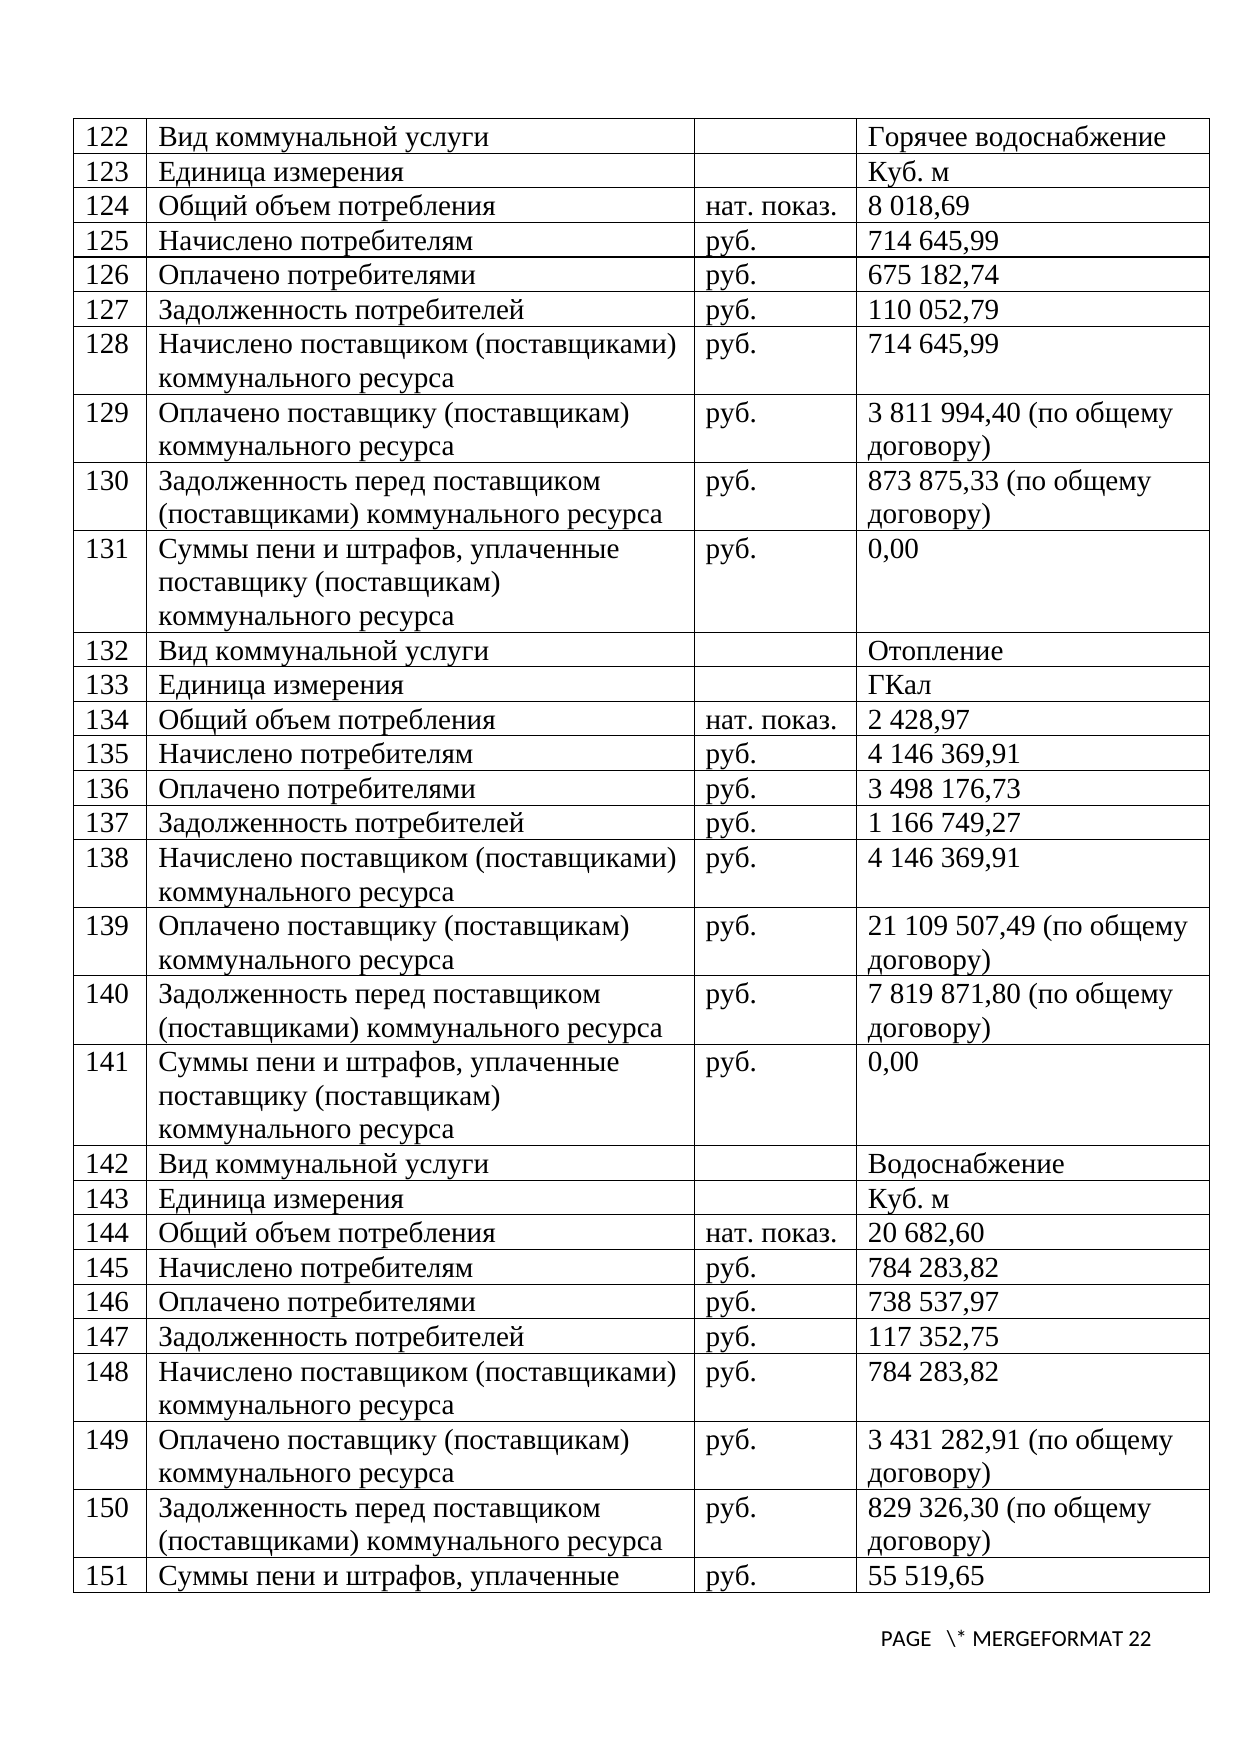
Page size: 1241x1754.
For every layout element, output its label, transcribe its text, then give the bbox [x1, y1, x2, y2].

table_cell Единица измерения [147, 1181, 694, 1214]
table_cell руб. [695, 223, 856, 256]
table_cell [147, 1558, 694, 1592]
table_cell Оплачено поставщику (поставщикам) коммунального ресурса [147, 1422, 694, 1489]
table_cell руб. [695, 908, 856, 975]
table_cell Начислено поставщиком (поставщиками) коммунального ресурса [147, 840, 694, 907]
table_cell ГКал [857, 667, 1209, 701]
table_cell 142 [74, 1146, 146, 1180]
table_cell 128 [74, 327, 146, 394]
table_cell Начислено потребителям [147, 1250, 694, 1283]
table_cell нат. показ. [695, 188, 856, 222]
table_cell 738 537,97 [857, 1285, 1209, 1318]
table_cell [695, 154, 856, 187]
table_cell Начислено поставщиком (поставщиками) коммунального ресурса [147, 1354, 694, 1421]
table_cell [695, 1146, 856, 1180]
table_cell нат. показ. [695, 1215, 856, 1249]
table_cell Горячее водоснабжение [857, 119, 1209, 153]
table_cell руб. [695, 531, 856, 632]
table_cell 1 166 749,27 [857, 806, 1209, 839]
table_cell 125 [74, 223, 146, 256]
table_cell Общий объем потребления [147, 188, 694, 222]
table_cell руб. [695, 1354, 856, 1421]
table_cell 147 [74, 1319, 146, 1353]
table_cell 127 [74, 292, 146, 326]
table_cell 110 052,79 [857, 292, 1209, 326]
table_cell 137 [74, 806, 146, 839]
table_cell 873 875,33 (по общему договору) [857, 463, 1209, 530]
table_cell Задолженность потребителей [147, 806, 694, 839]
table_cell 134 [74, 702, 146, 735]
table_cell [695, 1181, 856, 1214]
table_cell 126 [74, 258, 146, 291]
table_cell руб. [695, 1045, 856, 1145]
table_cell 149 [74, 1422, 146, 1489]
table_cell 714 645,99 [857, 223, 1209, 256]
table_cell 714 645,99 [857, 327, 1209, 394]
table_cell руб. [695, 976, 856, 1043]
table_cell Оплачено потребителями [147, 771, 694, 804]
table_cell руб. [695, 1250, 856, 1283]
table_cell Водоснабжение [857, 1146, 1209, 1180]
table_cell 123 [74, 154, 146, 187]
table_cell 0,00 [857, 1045, 1209, 1145]
table_cell 675 182,74 [857, 258, 1209, 291]
table_cell руб. [695, 258, 856, 291]
table_cell 129 [74, 395, 146, 462]
table_cell Общий объем потребления [147, 1215, 694, 1249]
table_cell руб. [695, 806, 856, 839]
table_cell руб. [695, 1490, 856, 1557]
table_cell Задолженность потребителей [147, 1319, 694, 1353]
table_cell Оплачено поставщику (поставщикам) коммунального ресурса [147, 395, 694, 462]
table_cell 4 146 369,91 [857, 840, 1209, 907]
table_cell 131 [74, 531, 146, 632]
table_cell Вид коммунальной услуги [147, 1146, 694, 1180]
table_cell 132 [74, 633, 146, 666]
table_cell Задолженность перед поставщиком (поставщиками) коммунального ресурса [147, 1490, 694, 1557]
table_cell 136 [74, 771, 146, 804]
table_cell 3 811 994,40 (по общему договору) [857, 395, 1209, 462]
table_cell 784 283,82 [857, 1250, 1209, 1283]
table_cell 148 [74, 1354, 146, 1421]
table_cell Начислено поставщиком (поставщиками) коммунального ресурса [147, 327, 694, 394]
table_cell Общий объем потребления [147, 702, 694, 735]
table_cell 0,00 [857, 531, 1209, 632]
table_cell [695, 667, 856, 701]
table_cell руб. [695, 1558, 856, 1592]
table_cell Задолженность перед поставщиком (поставщиками) коммунального ресурса [147, 463, 694, 530]
table_cell 144 [74, 1215, 146, 1249]
table_cell руб. [695, 1285, 856, 1318]
table_cell Вид коммунальной услуги [147, 633, 694, 666]
table_cell 139 [74, 908, 146, 975]
table_cell Суммы пени и штрафов, уплаченные поставщику (поставщикам) коммунального ресурса [147, 531, 694, 632]
table_cell руб. [695, 736, 856, 770]
table_cell 3 498 176,73 [857, 771, 1209, 804]
table_cell 2 428,97 [857, 702, 1209, 735]
table_cell руб. [695, 1319, 856, 1353]
table_cell 3 431 282,91 (по общему договору) [857, 1422, 1209, 1489]
table_cell 150 [74, 1490, 146, 1557]
table_cell Начислено потребителям [147, 736, 694, 770]
table_cell 829 326,30 (по общему договору) [857, 1490, 1209, 1557]
table_cell [695, 633, 856, 666]
table_cell нат. показ. [695, 702, 856, 735]
table_cell 122 [74, 119, 146, 153]
table_cell руб. [695, 1422, 856, 1489]
table_cell 145 [74, 1250, 146, 1283]
table_cell Куб. м [857, 154, 1209, 187]
table_cell 55 519,65 [857, 1558, 1209, 1592]
table_cell [695, 119, 856, 153]
table_cell руб. [695, 327, 856, 394]
table_cell руб. [695, 771, 856, 804]
table_cell Куб. м [857, 1181, 1209, 1214]
table_cell 138 [74, 840, 146, 907]
table_cell 143 [74, 1181, 146, 1214]
table_cell Отопление [857, 633, 1209, 666]
table_cell Суммы пени и штрафов, уплаченные поставщику (поставщикам) коммунального ресурса [147, 1045, 694, 1145]
table_cell Оплачено поставщику (поставщикам) коммунального ресурса [147, 908, 694, 975]
table_cell Вид коммунальной услуги [147, 119, 694, 153]
table_cell 20 682,60 [857, 1215, 1209, 1249]
table_cell Задолженность потребителей [147, 292, 694, 326]
table_cell 146 [74, 1285, 146, 1318]
table_cell руб. [695, 463, 856, 530]
table_cell руб. [695, 395, 856, 462]
table_cell 140 [74, 976, 146, 1043]
table_cell Оплачено потребителями [147, 258, 694, 291]
table_cell 21 109 507,49 (по общему договору) [857, 908, 1209, 975]
table_cell 133 [74, 667, 146, 701]
table_cell 7 819 871,80 (по общему договору) [857, 976, 1209, 1043]
table_cell Оплачено потребителями [147, 1285, 694, 1318]
table_cell Начислено потребителям [147, 223, 694, 256]
table_cell Единица измерения [147, 154, 694, 187]
table_cell 784 283,82 [857, 1354, 1209, 1421]
table_cell Задолженность перед поставщиком (поставщиками) коммунального ресурса [147, 976, 694, 1043]
table_cell руб. [695, 292, 856, 326]
table_cell 130 [74, 463, 146, 530]
table_cell Единица измерения [147, 667, 694, 701]
table_cell 4 146 369,91 [857, 736, 1209, 770]
table_cell 135 [74, 736, 146, 770]
table_cell 8 018,69 [857, 188, 1209, 222]
table_cell 124 [74, 188, 146, 222]
table_cell 141 [74, 1045, 146, 1145]
table_cell 117 352,75 [857, 1319, 1209, 1353]
table_cell руб. [695, 840, 856, 907]
table_cell 151 [74, 1558, 146, 1592]
